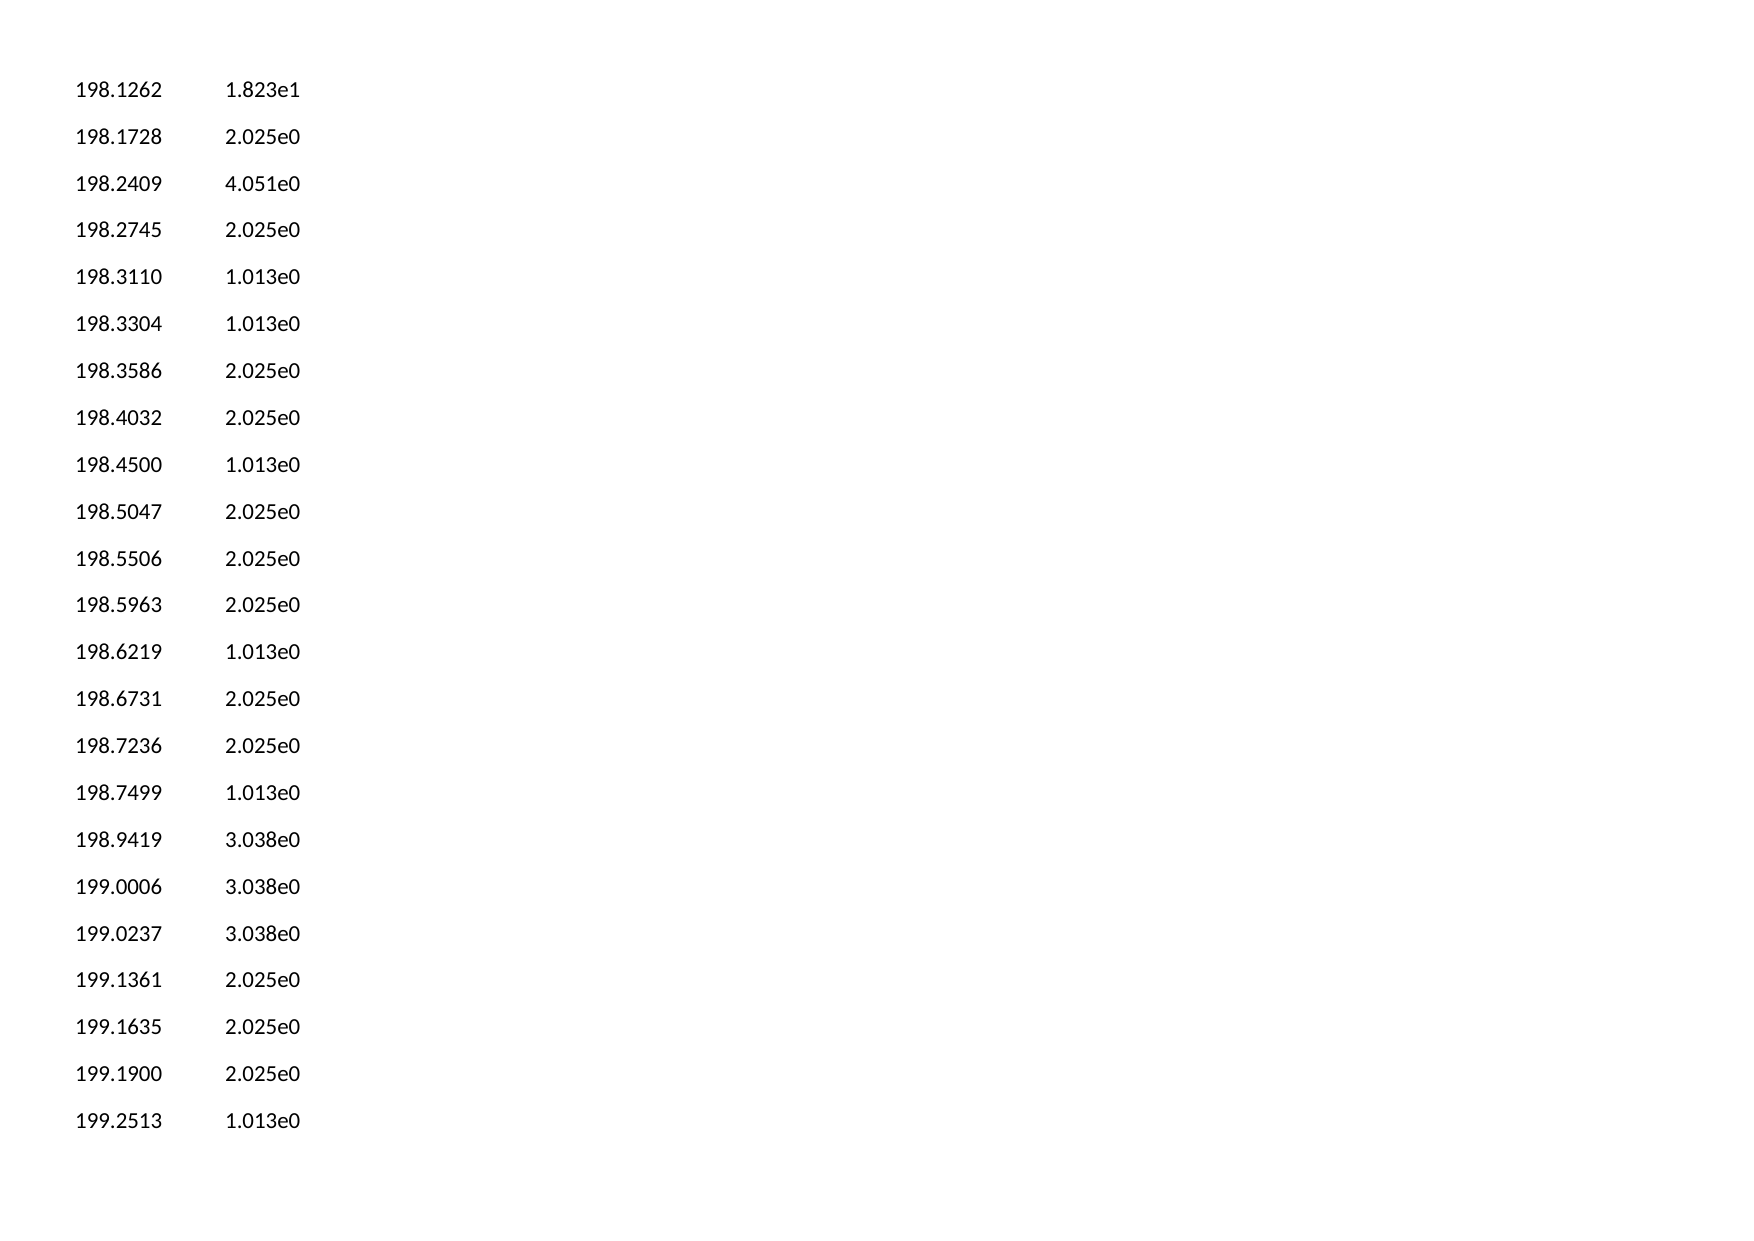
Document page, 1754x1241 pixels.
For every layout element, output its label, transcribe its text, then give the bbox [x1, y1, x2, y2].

text 199.0006 3.038e0 [75, 872, 1679, 900]
text 198.3110 1.013e0 [75, 262, 1679, 291]
text 199.1361 2.025e0 [75, 966, 1679, 994]
text 199.1900 2.025e0 [75, 1059, 1679, 1087]
text 198.3586 2.025e0 [75, 356, 1679, 384]
text 198.7499 1.013e0 [75, 778, 1679, 806]
text 198.6219 1.013e0 [75, 637, 1679, 666]
text 198.4032 2.025e0 [75, 403, 1679, 431]
text 198.1262 1.823e1 [75, 75, 1679, 103]
text 198.1728 2.025e0 [75, 122, 1679, 150]
text 198.7236 2.025e0 [75, 731, 1679, 759]
text 198.6731 2.025e0 [75, 684, 1679, 712]
text 198.4500 1.013e0 [75, 450, 1679, 478]
text 199.2513 1.013e0 [75, 1106, 1679, 1134]
text 198.2745 2.025e0 [75, 216, 1679, 244]
text 199.1635 2.025e0 [75, 1012, 1679, 1041]
text 199.0237 3.038e0 [75, 919, 1679, 947]
text 198.2409 4.051e0 [75, 169, 1679, 197]
text 198.9419 3.038e0 [75, 825, 1679, 853]
text 198.5963 2.025e0 [75, 591, 1679, 619]
text 198.3304 1.013e0 [75, 309, 1679, 337]
text 198.5506 2.025e0 [75, 544, 1679, 572]
text 198.5047 2.025e0 [75, 497, 1679, 525]
